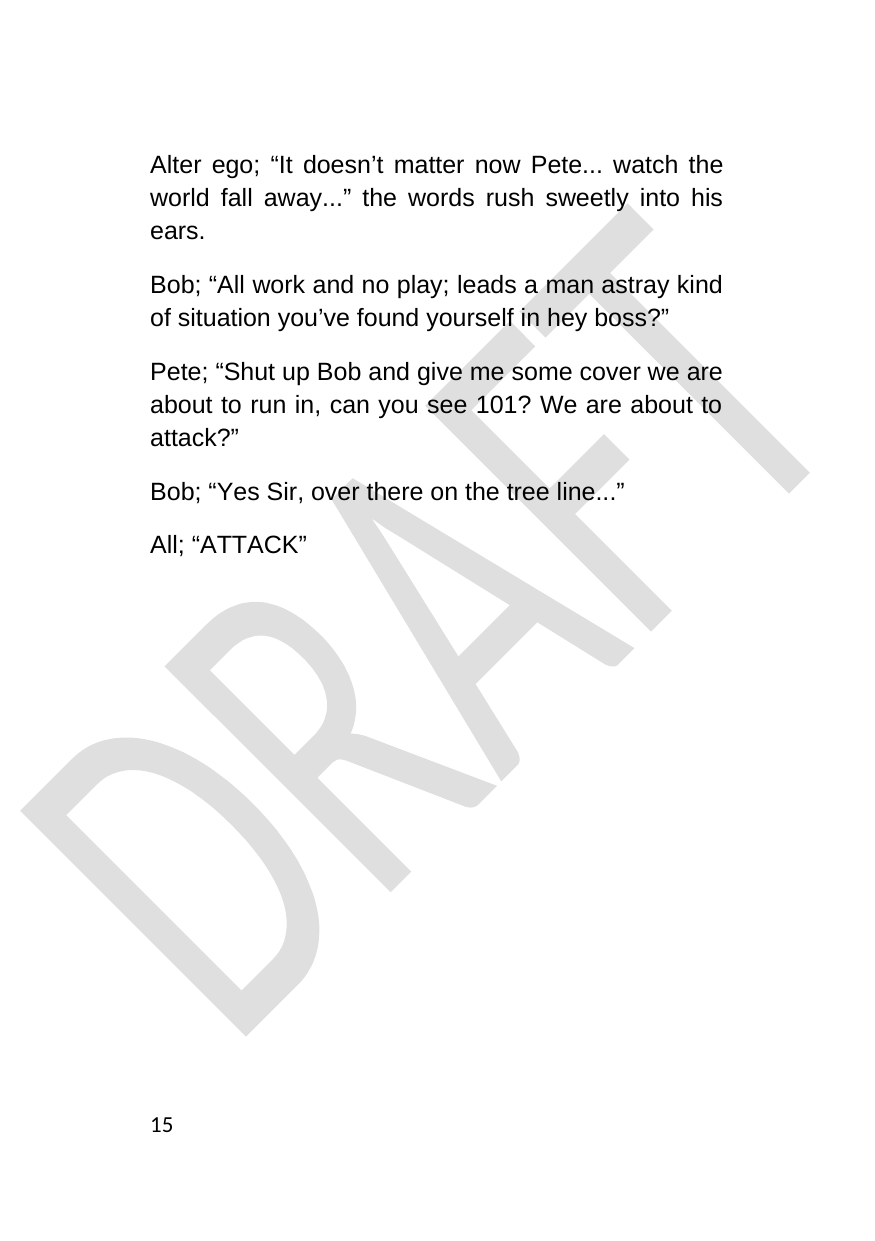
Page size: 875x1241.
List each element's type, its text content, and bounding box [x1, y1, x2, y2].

text Alter ego; “It doesn’t matter now Pete... watch the world fall away...” the words rush sweetly into his ears. [150, 150, 724, 245]
text Bob; “Yes Sir, over there on the tree line...” [150, 477, 724, 505]
text Bob; “All work and no play; leads a man astray kind of situation you’ve found yourself in hey boss?” [150, 270, 724, 332]
text Pete; “Shut up Bob and give me some cover we are about to run in, can you see 101? We are about to attack?” [150, 357, 724, 452]
text All; “ATTACK” [150, 531, 724, 559]
